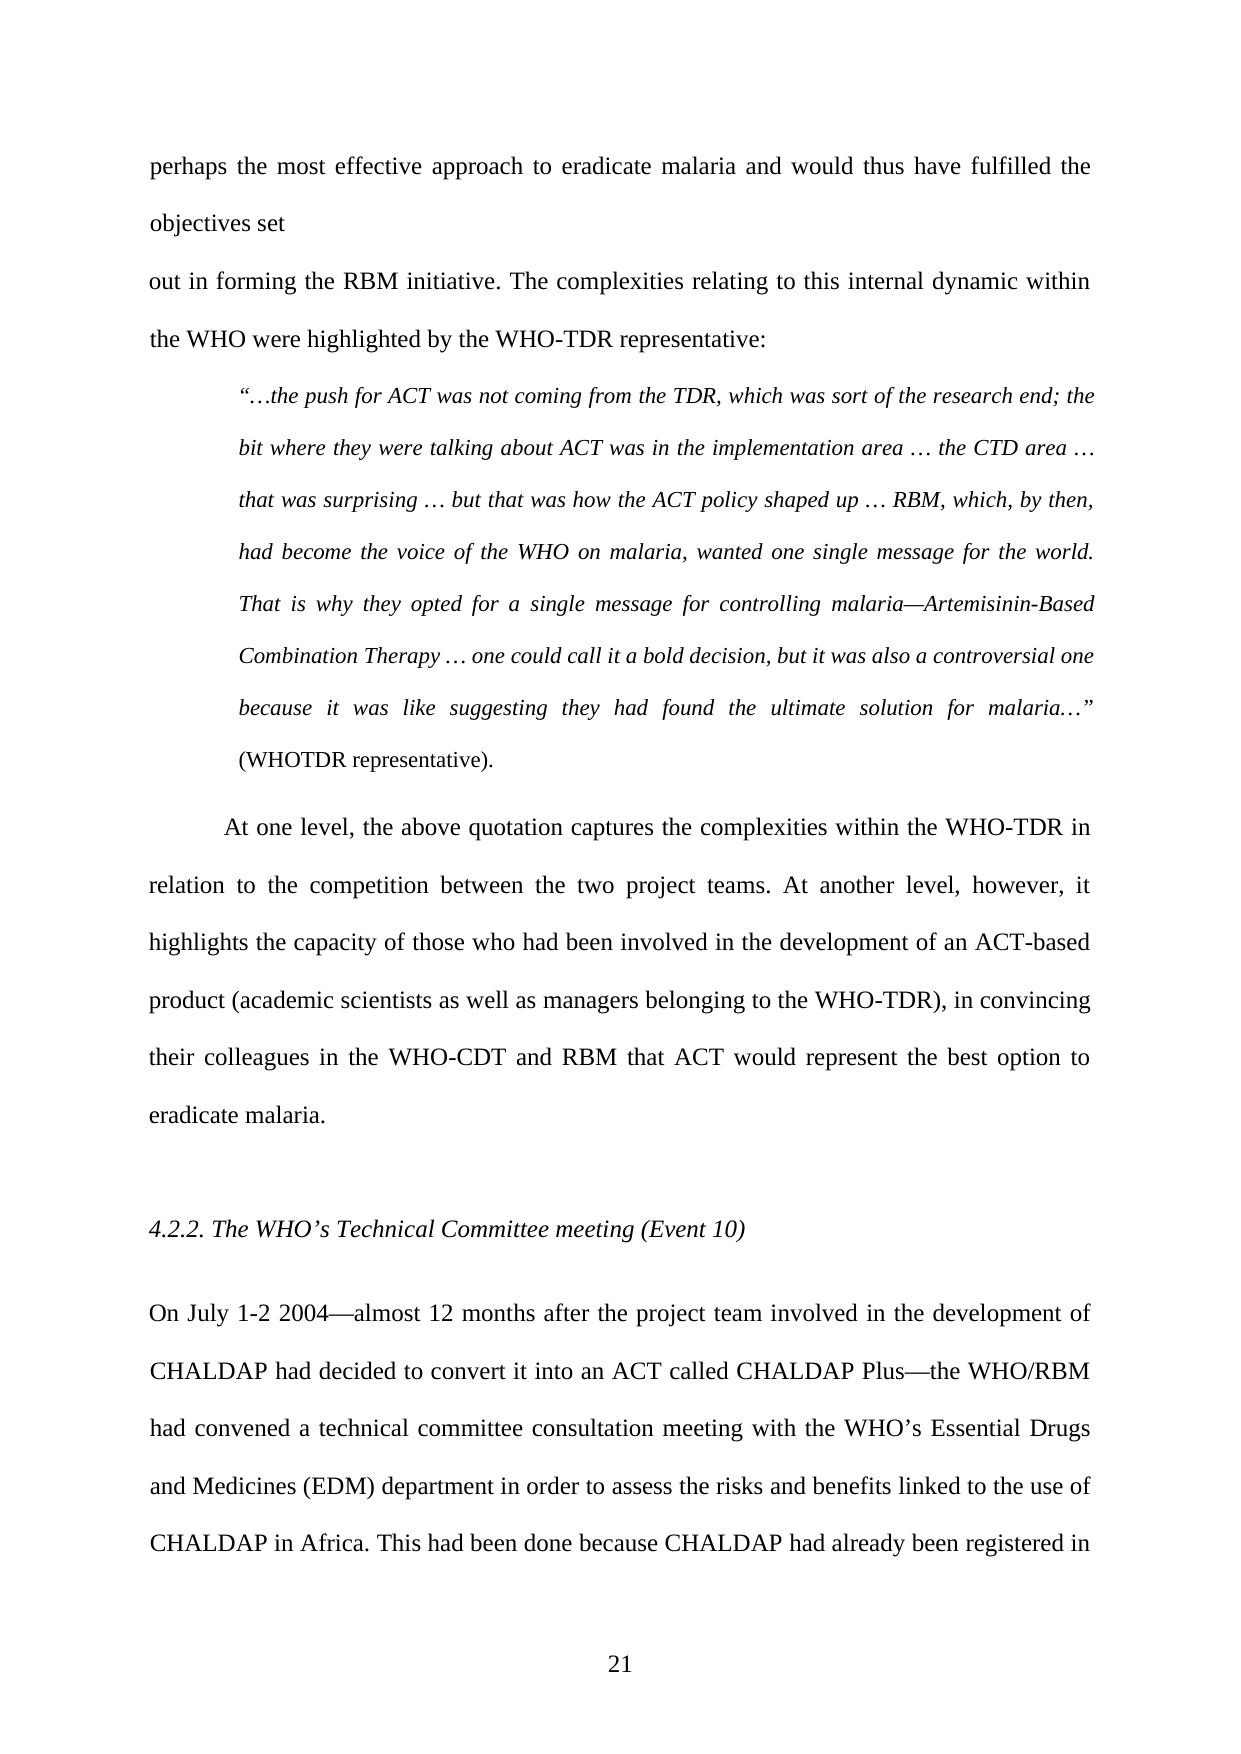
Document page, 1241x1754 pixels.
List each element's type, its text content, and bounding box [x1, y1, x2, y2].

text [148, 1298, 1092, 1557]
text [148, 151, 1092, 237]
text out in forming the RBM initiative. The complexities relating to this internal dynamic within the WHO were highlighted by the WHO-TDR representative: [148, 266, 1092, 353]
subtitle 4.2.2. The WHO’s Technical Committee meeting (Event 10) [148, 1214, 1092, 1243]
text At one level, the above quotation captures the complexities within the WHO-TDR in relation to the competition between the two project teams. At another level, however, it highlights the capacity of those who had been involved in the development of an ACT-based product (academic scientists as well as managers belonging to the WHO-TDR), in convincing their colleagues in the WHO-CDT and RBM that ACT would represent the best option to eradicate malaria. [148, 812, 1092, 1128]
text “…the push for ACT was not coming from the TDR, which was sort of the research end; the bit where they were talking about ACT was in the implementation area … the CTD area … that was surprising … but that was how the ACT policy shaped up … RBM, which, by then, had become the voice of the WHO on malaria, wanted one single message for the world. That is why they opted for a single message for controlling malaria—Artemisinin-Based Combination Therapy … one could call it a bold decision, but it was also a controversial one because it was like suggesting they had found the ultimate solution for malaria…” (WHOTDR representative). [237, 382, 1098, 773]
